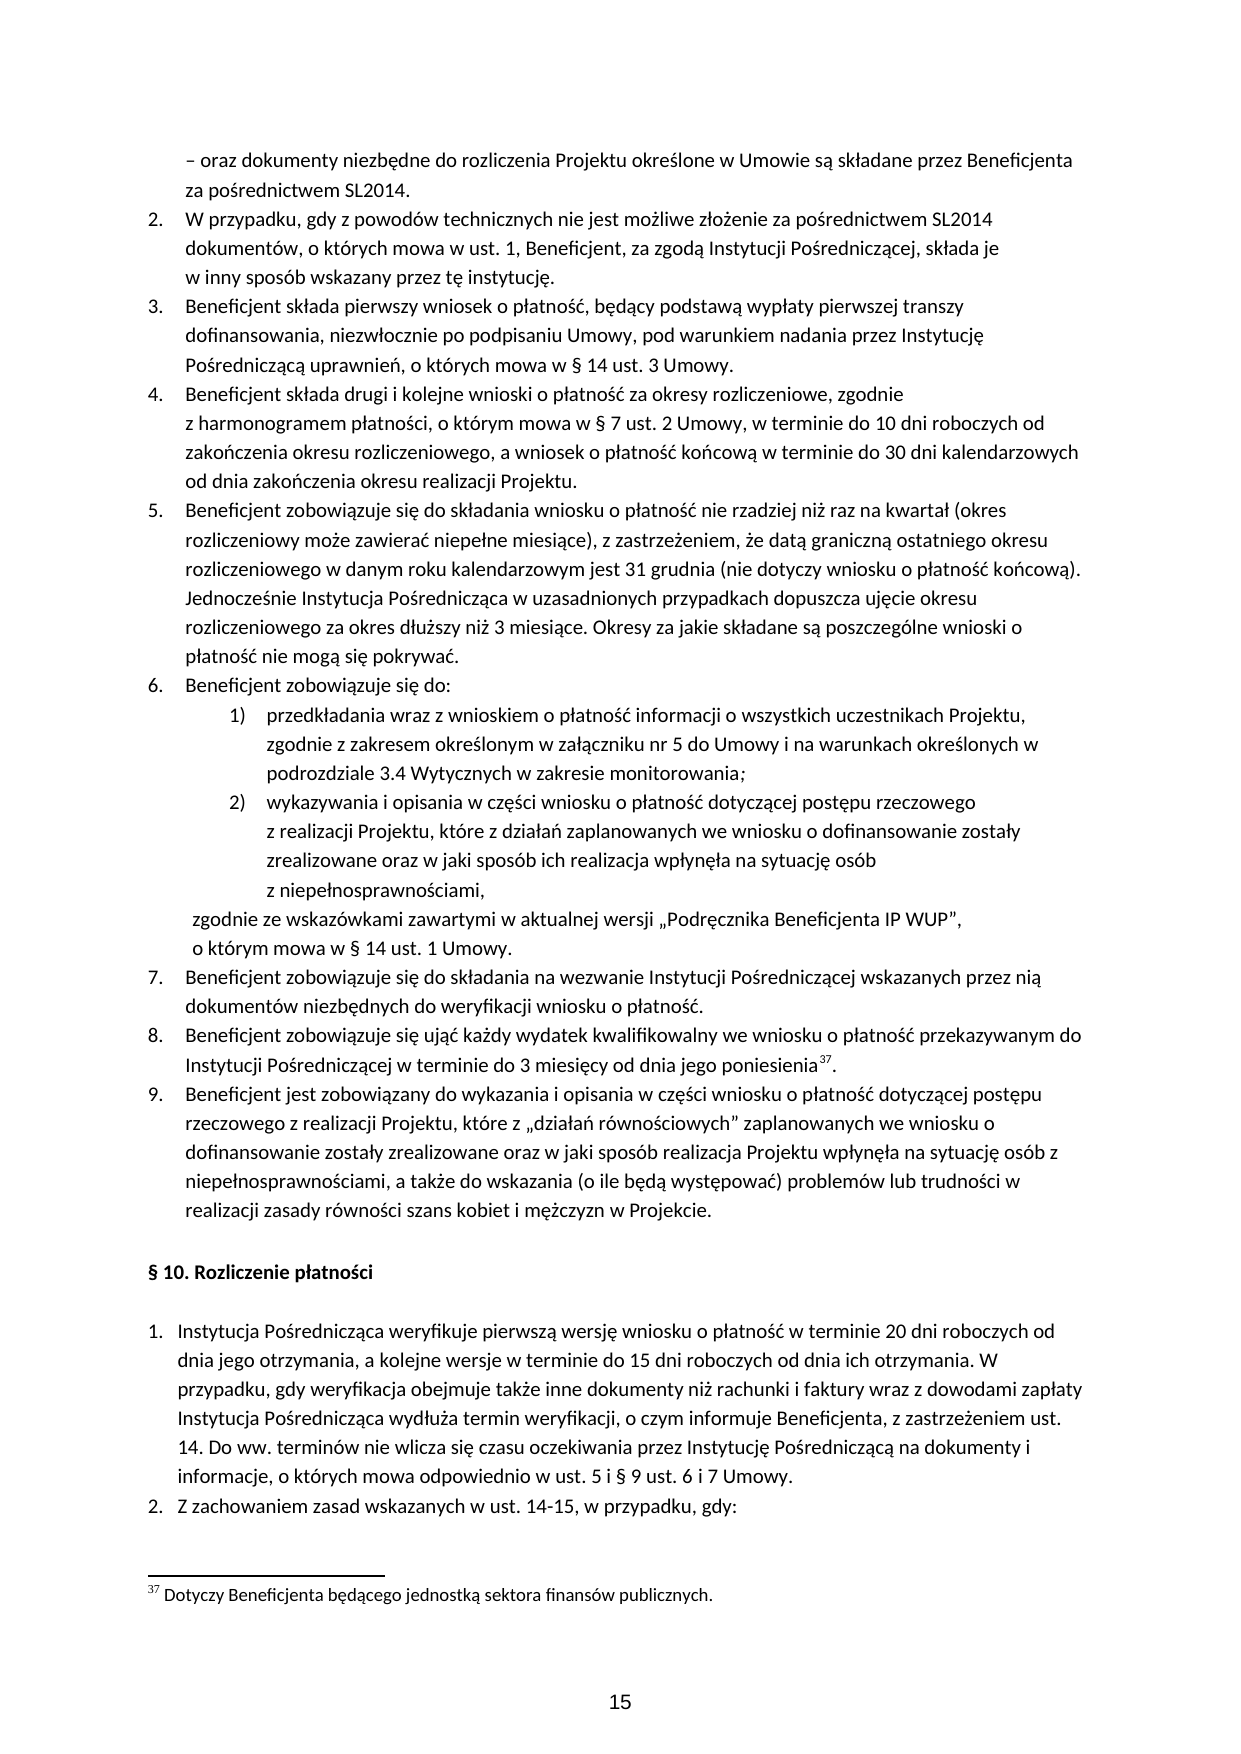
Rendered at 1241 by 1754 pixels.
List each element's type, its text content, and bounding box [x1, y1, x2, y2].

list Beneficjent zobowiązuje się ująć każdy wydatek kwalifikowalny we wniosku o płatność przekazywanym do Instytucji Pośredniczącej w terminie do 3 miesięcy od dnia jego poniesienia. [148, 1023, 1092, 1077]
list Beneficjent składa pierwszy wniosek o płatność, będący podstawą wypłaty pierwszej transzy dofinansowania, niezwłocznie po podpisaniu Umowy, pod warunkiem nadania przez Instytucję Pośredniczącą uprawnień, o których mowa w § 14 ust. 3 Umowy. [148, 293, 1092, 377]
list przedkładania wraz z wnioskiem o płatność informacji o wszystkich uczestnikach Projektu, zgodnie z zakresem określonym w załączniku nr 5 do Umowy i na warunkach określonych w podrozdziale 3.4 Wytycznych w zakresie monitorowania; [229, 702, 1092, 786]
text – oraz dokumenty niezbędne do rozliczenia Projektu określone w Umowie są składane przez Beneficjenta za pośrednictwem SL2014. [185, 148, 1092, 202]
list Instytucja Pośrednicząca weryfikuje pierwszą wersję wniosku o płatność w terminie 20 dni roboczych od dnia jego otrzymania, a kolejne wersje w terminie do 15 dni roboczych od dnia ich otrzymania. W przypadku, gdy weryfikacja obejmuje także inne dokumenty niż rachunki i faktury wraz z dowodami zapłaty Instytucja Pośrednicząca wydłuża termin weryfikacji, o czym informuje Beneficjenta, z zastrzeżeniem ust. 14. Do ww. terminów nie wlicza się czasu oczekiwania przez Instytucję Pośredniczącą na dokumenty i informacje, o których mowa odpowiednio w ust. 5 i § 9 ust. 6 i 7 Umowy. [148, 1318, 1092, 1489]
list wykazywania i opisania w części wniosku o płatność dotyczącej postępu rzeczowego z realizacji Projektu, które z działań zaplanowanych we wniosku o dofinansowanie zostały zrealizowane oraz w jaki sposób ich realizacja wpłynęła na sytuację osób z niepełnosprawnościami, [229, 789, 1092, 902]
list Beneficjent jest zobowiązany do wykazania i opisania w części wniosku o płatność dotyczącej postępu rzeczowego z realizacji Projektu, które z „działań równościowych” zaplanowanych we wniosku o dofinansowanie zostały zrealizowane oraz w jaki sposób realizacja Projektu wpłynęła na sytuację osób z niepełnosprawnościami, a także do wskazania (o ile będą występować) problemów lub trudności w realizacji zasady równości szans kobiet i mężczyzn w Projekcie. [148, 1081, 1092, 1255]
text § 10. Rozliczenie płatności [148, 1259, 1092, 1285]
list Beneficjent zobowiązuje się do: [148, 673, 1092, 698]
list Beneficjent składa drugi i kolejne wnioski o płatność za okresy rozliczeniowe, zgodnie z harmonogramem płatności, o którym mowa w § 7 ust. 2 Umowy, w terminie do 10 dni roboczych od zakończenia okresu rozliczeniowego, a wniosek o płatność końcową w terminie do 30 dni kalendarzowych od dnia zakończenia okresu realizacji Projektu. [148, 381, 1092, 494]
list Z zachowaniem zasad wskazanych w ust. 14-15, w przypadku, gdy: [148, 1493, 1092, 1518]
list W przypadku, gdy z powodów technicznych nie jest możliwe złożenie za pośrednictwem SL2014 dokumentów, o których mowa w ust. 1, Beneficjent, za zgodą Instytucji Pośredniczącej, składa je w inny sposób wskazany przez tę instytucję. [148, 206, 1092, 290]
list Beneficjent zobowiązuje się do składania na wezwanie Instytucji Pośredniczącej wskazanych przez nią dokumentów niezbędnych do weryfikacji wniosku o płatność. [148, 964, 1092, 1019]
text zgodnie ze wskazówkami zawartymi w aktualnej wersji „Podręcznika Beneficjenta IP WUP”, o którym mowa w § 14 ust. 1 Umowy. [192, 906, 1092, 961]
list Beneficjent zobowiązuje się do składania wniosku o płatność nie rzadziej niż raz na kwartał (okres rozliczeniowy może zawierać niepełne miesiące), z zastrzeżeniem, że datą graniczną ostatniego okresu rozliczeniowego w danym roku kalendarzowym jest 31 grudnia (nie dotyczy wniosku o płatność końcową). Jednocześnie Instytucja Pośrednicząca w uzasadnionych przypadkach dopuszcza ujęcie okresu rozliczeniowego za okres dłuższy niż 3 miesiące. Okresy za jakie składane są poszczególne wnioski o płatność nie mogą się pokrywać. [148, 498, 1092, 669]
